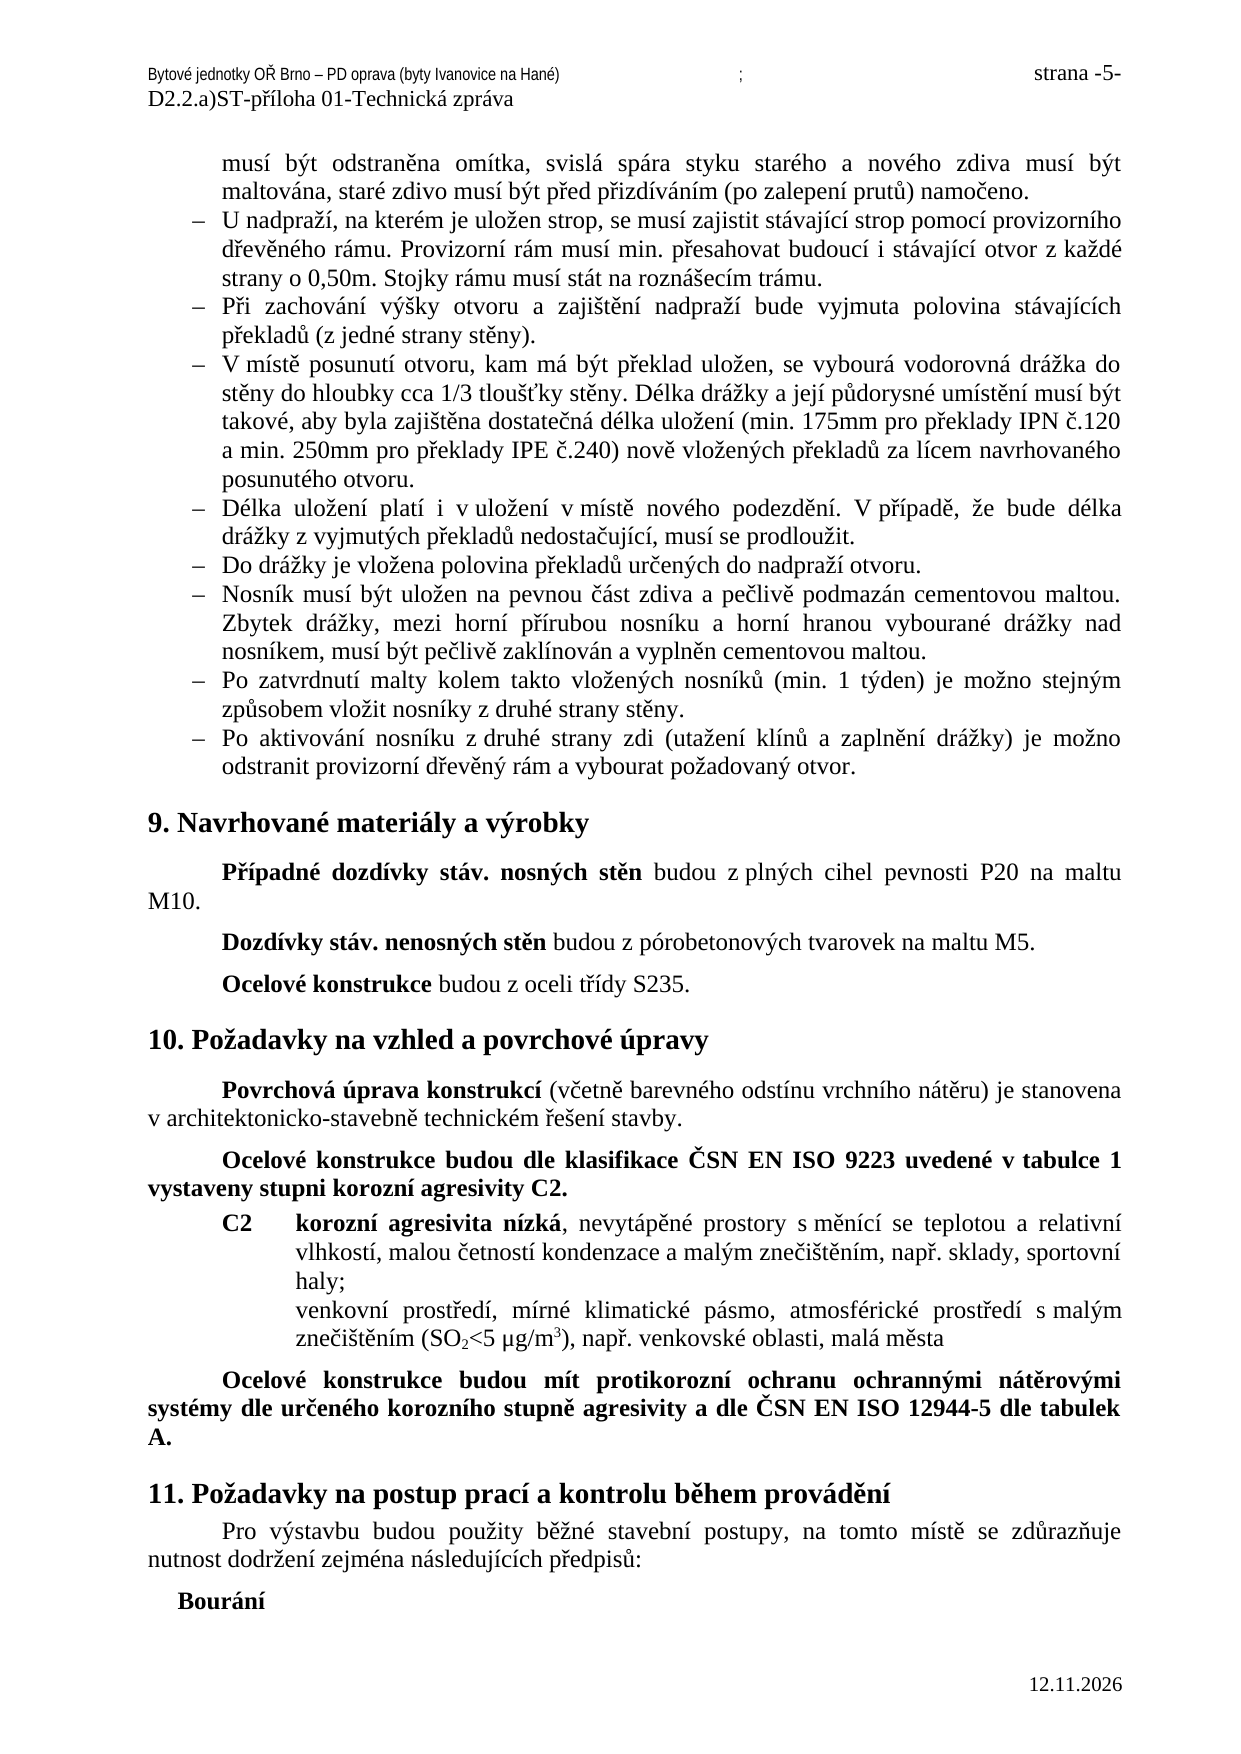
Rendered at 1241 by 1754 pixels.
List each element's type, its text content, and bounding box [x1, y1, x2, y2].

list Délka uložení platí i v uložení v místě nového podezdění. V případě, že bude délka drážky z vyjmutých překladů nedostačující, musí se prodloužit. [192, 493, 1122, 550]
text Povrchová úprava konstrukcí (včetně barevného odstínu vrchního nátěru) je stanovena v architektonicko-stavebně technickém řešení stavby. [148, 1075, 1122, 1132]
list Do drážky je vložena polovina překladů určených do nadpraží otvoru. [192, 550, 1122, 579]
text Pro výstavbu budou použity běžné stavební postupy, na tomto místě se zdůrazňuje nutnost dodržení zejména následujících předpisů: [148, 1516, 1122, 1573]
text Ocelové konstrukce budou z oceli třídy S235. [148, 969, 1122, 997]
subtitle Požadavky na vzhled a povrchové úpravy [148, 1022, 1122, 1056]
subtitle Navrhované materiály a výrobky [148, 805, 1122, 839]
list Při zachování výšky otvoru a zajištění nadpraží bude vyjmuta polovina stávajících překladů (z jedné strany stěny). [192, 291, 1122, 349]
list V místě posunutí otvoru, kam má být překlad uložen, se vybourá vodorovná drážka do stěny do hloubky cca 1/3 tloušťky stěny. Délka drážky a její půdorysné umístění musí být takové, aby byla zajištěna dostatečná délka uložení (min. 175mm pro překlady IPN č.120 a min. 250mm pro překlady IPE č.240) nově vložených překladů za lícem navrhovaného posunutého otvoru. [192, 349, 1122, 493]
subtitle Požadavky na postup prací a kontrolu během provádění [148, 1476, 1122, 1509]
list U nadpraží, na kterém je uložen strop, se musí zajistit stávající strop pomocí provizorního dřevěného rámu. Provizorní rám musí min. přesahovat budoucí i stávající otvor z každé strany o 0,50m. Stojky rámu musí stát na roznášecím trámu. [192, 205, 1122, 291]
text Ocelové konstrukce budou mít protikorozní ochranu ochrannými nátěrovými systémy dle určeného korozního stupně agresivity a dle ČSN EN ISO 12944-5 dle tabulek A. [148, 1365, 1122, 1451]
list Nosník musí být uložen na pevnou část zdiva a pečlivě podzán cementovou ltou. Zbytek drážky, mezi horní přírubou nosníku a horní hranou vybourané drážky nad nosníkem, musí být pečlivě zaklínován a vyplněn cementovou ltou. [192, 579, 1122, 665]
list Po zatvrdnutí lty kolem takto vložených nosníků (min. 1 týden) je možno stejným způsobem vložit nosníky z druhé strany stěny. [192, 665, 1122, 723]
text Případné dozdívky stáv. nosných stěn budou z plných cihel pevnosti P20 na maltu M10. [148, 857, 1122, 915]
text Dozdívky stáv. nenosných stěn budou z pórobetonových tvarovek na maltu M5. [148, 927, 1122, 956]
text Bourání [177, 1586, 1122, 1614]
list Po aktivování nosníku z druhé strany zdi (utažení klínů a zaplnění drážky) je možno odstranit provizorní dřevěný rám a vybourat požadovaný otvor. [192, 723, 1122, 780]
text Ocelové konstrukce budou dle klasifikace ČSN EN ISO 9223 uvedené v tabulce 1 vystaveny stupni korozní agresivity C2. [148, 1145, 1122, 1202]
text venkovní prostředí, mírné klimatické pásmo, atmosférické prostředí s malým znečištěním (SO2<5 μg/m3), např. venkovské oblasti, malá města [148, 1295, 1122, 1352]
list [192, 148, 1122, 205]
text C2 korozní agresivita nízká, nevytápěné prostory s měnící se teplotou a relativní vlhkostí, malou četností kondenzace a malým znečištěním, např. sklady, sportovní haly; [222, 1208, 1122, 1295]
